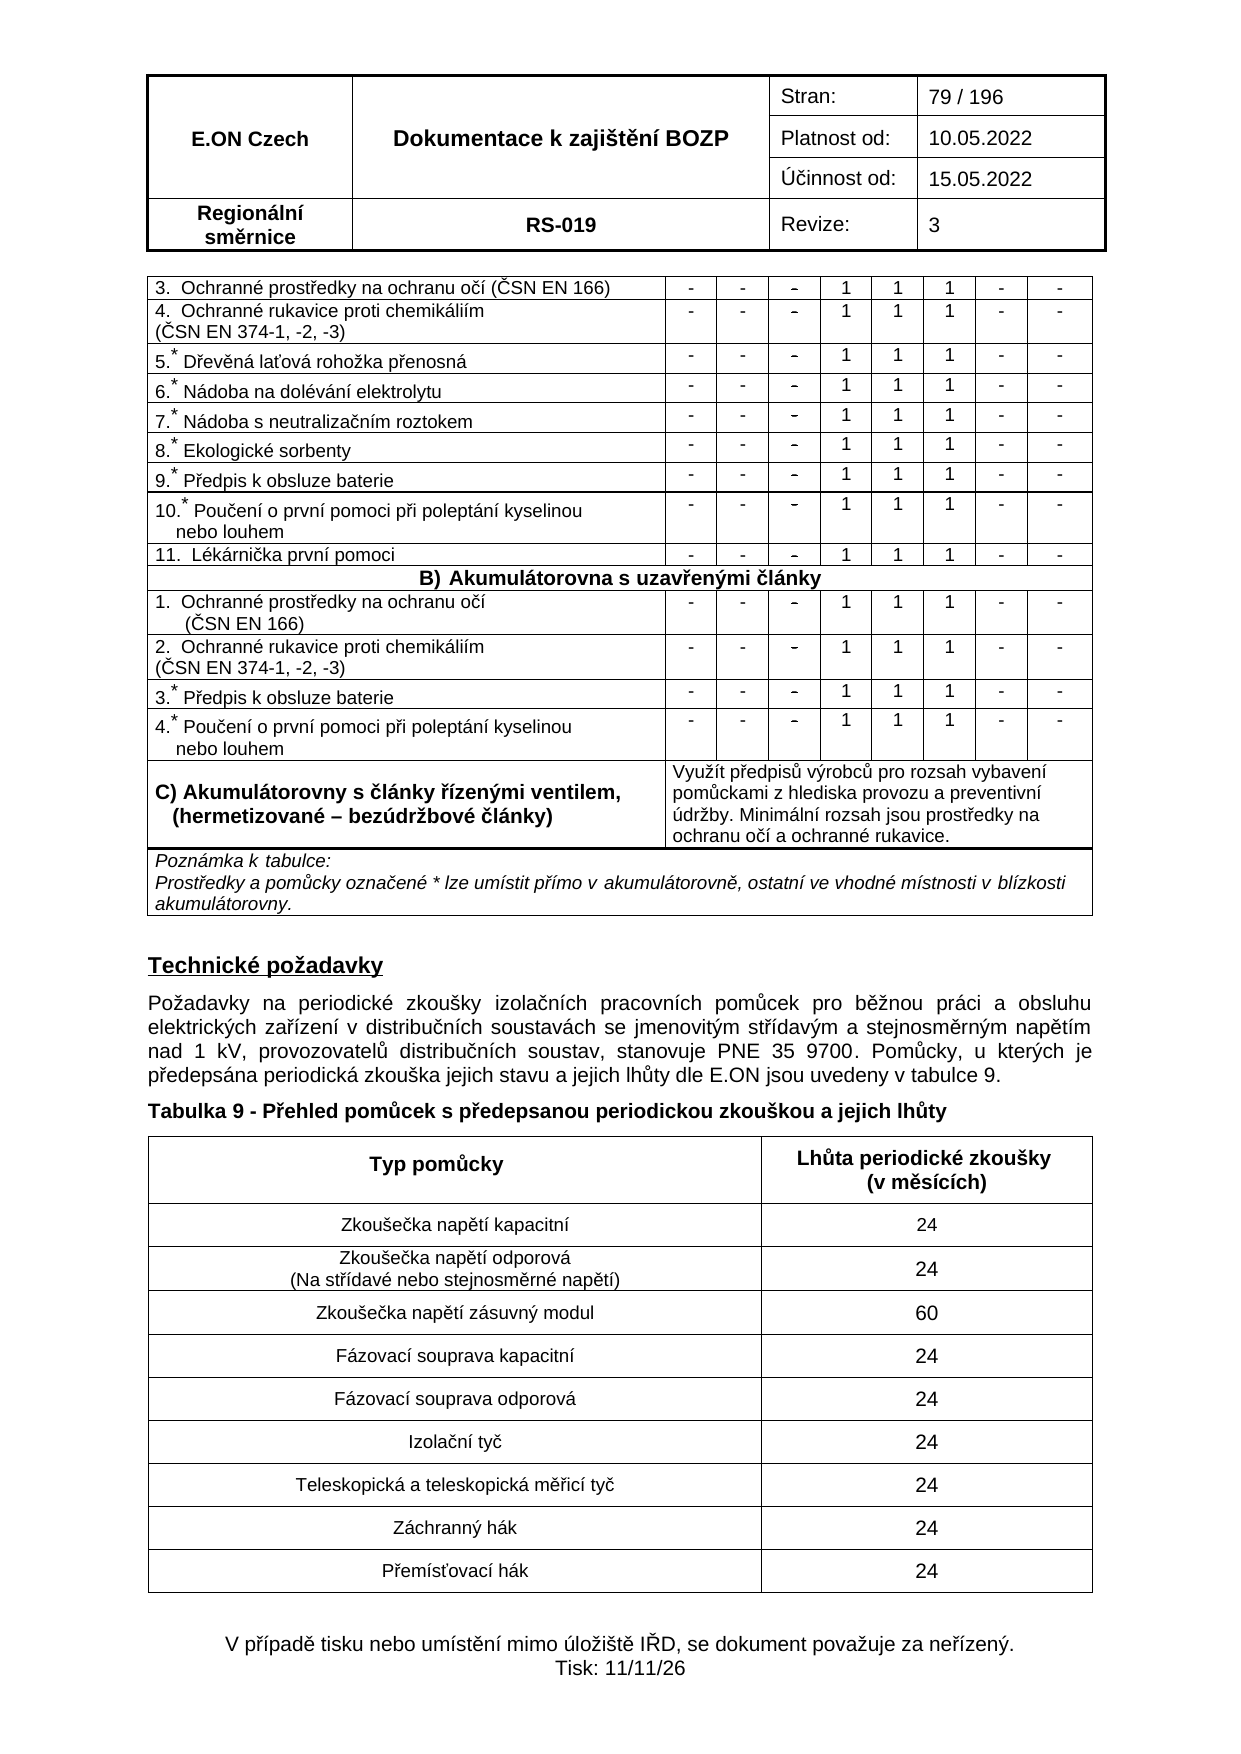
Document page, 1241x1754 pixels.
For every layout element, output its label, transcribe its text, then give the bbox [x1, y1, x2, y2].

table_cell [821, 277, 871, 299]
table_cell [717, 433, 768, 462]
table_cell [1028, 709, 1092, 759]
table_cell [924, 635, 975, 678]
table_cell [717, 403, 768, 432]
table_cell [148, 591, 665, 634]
text Tabulka 9 - Přehled pomůcek s předepsanou periodickou zkouškou a jejich lhůty [148, 1099, 1092, 1123]
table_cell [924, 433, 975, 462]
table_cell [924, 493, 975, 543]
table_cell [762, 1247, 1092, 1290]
title Technické požadavky [148, 952, 1092, 978]
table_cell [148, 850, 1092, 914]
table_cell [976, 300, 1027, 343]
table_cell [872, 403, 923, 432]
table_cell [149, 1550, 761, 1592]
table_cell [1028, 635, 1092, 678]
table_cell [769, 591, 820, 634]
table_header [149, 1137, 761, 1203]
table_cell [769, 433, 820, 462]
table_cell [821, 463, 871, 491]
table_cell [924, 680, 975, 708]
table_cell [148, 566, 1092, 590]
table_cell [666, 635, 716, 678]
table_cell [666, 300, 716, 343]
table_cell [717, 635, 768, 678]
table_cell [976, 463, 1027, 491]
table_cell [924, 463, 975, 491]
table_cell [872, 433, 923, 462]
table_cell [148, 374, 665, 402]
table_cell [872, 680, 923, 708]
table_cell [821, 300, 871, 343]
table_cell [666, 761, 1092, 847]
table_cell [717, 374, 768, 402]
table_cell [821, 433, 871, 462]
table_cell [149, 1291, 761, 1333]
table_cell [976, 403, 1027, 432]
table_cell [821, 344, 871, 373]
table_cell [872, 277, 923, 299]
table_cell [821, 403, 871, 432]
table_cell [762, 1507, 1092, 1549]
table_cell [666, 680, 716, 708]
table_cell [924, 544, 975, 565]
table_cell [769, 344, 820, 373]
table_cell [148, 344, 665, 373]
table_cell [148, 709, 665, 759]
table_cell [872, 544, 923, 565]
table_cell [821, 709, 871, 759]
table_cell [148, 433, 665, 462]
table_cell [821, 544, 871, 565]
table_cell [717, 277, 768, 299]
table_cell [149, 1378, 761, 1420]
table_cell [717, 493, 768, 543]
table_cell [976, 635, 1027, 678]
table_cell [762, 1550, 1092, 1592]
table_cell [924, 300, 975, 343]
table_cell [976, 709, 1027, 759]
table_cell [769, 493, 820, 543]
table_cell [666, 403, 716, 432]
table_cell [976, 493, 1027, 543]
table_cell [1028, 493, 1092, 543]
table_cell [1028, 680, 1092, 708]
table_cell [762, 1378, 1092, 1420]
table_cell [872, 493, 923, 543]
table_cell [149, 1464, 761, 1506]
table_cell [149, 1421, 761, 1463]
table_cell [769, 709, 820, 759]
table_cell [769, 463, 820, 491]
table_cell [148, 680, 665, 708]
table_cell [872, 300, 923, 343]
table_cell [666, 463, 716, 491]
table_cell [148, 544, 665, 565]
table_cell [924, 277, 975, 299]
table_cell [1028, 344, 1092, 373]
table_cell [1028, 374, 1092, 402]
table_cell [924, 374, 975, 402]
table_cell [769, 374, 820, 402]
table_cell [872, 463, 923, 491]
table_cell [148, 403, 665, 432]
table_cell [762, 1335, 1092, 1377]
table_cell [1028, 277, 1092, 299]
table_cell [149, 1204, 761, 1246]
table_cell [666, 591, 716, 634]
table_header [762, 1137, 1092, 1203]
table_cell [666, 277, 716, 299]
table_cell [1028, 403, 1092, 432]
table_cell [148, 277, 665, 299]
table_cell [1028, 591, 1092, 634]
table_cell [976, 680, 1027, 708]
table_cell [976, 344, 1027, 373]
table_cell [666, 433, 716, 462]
text Požadavky na periodické zkoušky izolačních pracovních pomůcek pro běžnou práci a obsluhu elektrických zařízení v distribučních soustavách se jmenovitým střídavým a stejnosměrným napětím nad 1 kV, provozovatelů distribučních soustav, stanovuje PNE 35 9700. Pomůcky, u kterých je předepsána periodická zkouška jejich stavu a jejich lhůty dle E.ON jsou uvedeny v tabulce 9. [148, 991, 1092, 1087]
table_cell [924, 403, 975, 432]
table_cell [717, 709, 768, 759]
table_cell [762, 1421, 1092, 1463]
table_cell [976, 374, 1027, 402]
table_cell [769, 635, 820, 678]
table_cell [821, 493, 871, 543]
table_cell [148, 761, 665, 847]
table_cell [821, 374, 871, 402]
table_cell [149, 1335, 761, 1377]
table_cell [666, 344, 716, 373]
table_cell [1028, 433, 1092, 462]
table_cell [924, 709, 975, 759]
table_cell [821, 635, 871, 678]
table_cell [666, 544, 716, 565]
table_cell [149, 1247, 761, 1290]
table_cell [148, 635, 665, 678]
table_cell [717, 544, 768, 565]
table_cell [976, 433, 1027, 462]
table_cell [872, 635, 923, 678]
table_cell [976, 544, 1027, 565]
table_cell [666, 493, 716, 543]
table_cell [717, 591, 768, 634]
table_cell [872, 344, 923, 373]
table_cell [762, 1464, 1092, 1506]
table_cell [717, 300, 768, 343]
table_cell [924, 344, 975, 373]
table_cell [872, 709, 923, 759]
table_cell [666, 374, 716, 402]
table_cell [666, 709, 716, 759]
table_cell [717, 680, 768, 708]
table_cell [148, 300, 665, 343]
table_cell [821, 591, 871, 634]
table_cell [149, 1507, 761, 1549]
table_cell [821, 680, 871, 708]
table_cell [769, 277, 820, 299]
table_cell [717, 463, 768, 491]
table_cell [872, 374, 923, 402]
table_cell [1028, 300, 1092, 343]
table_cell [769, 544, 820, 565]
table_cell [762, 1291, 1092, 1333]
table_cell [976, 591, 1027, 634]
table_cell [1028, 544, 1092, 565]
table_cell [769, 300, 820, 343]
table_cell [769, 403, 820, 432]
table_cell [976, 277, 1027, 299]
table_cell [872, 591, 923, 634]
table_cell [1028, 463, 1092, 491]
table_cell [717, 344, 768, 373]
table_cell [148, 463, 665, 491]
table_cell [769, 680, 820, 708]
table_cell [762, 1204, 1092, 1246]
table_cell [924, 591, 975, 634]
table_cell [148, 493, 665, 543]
